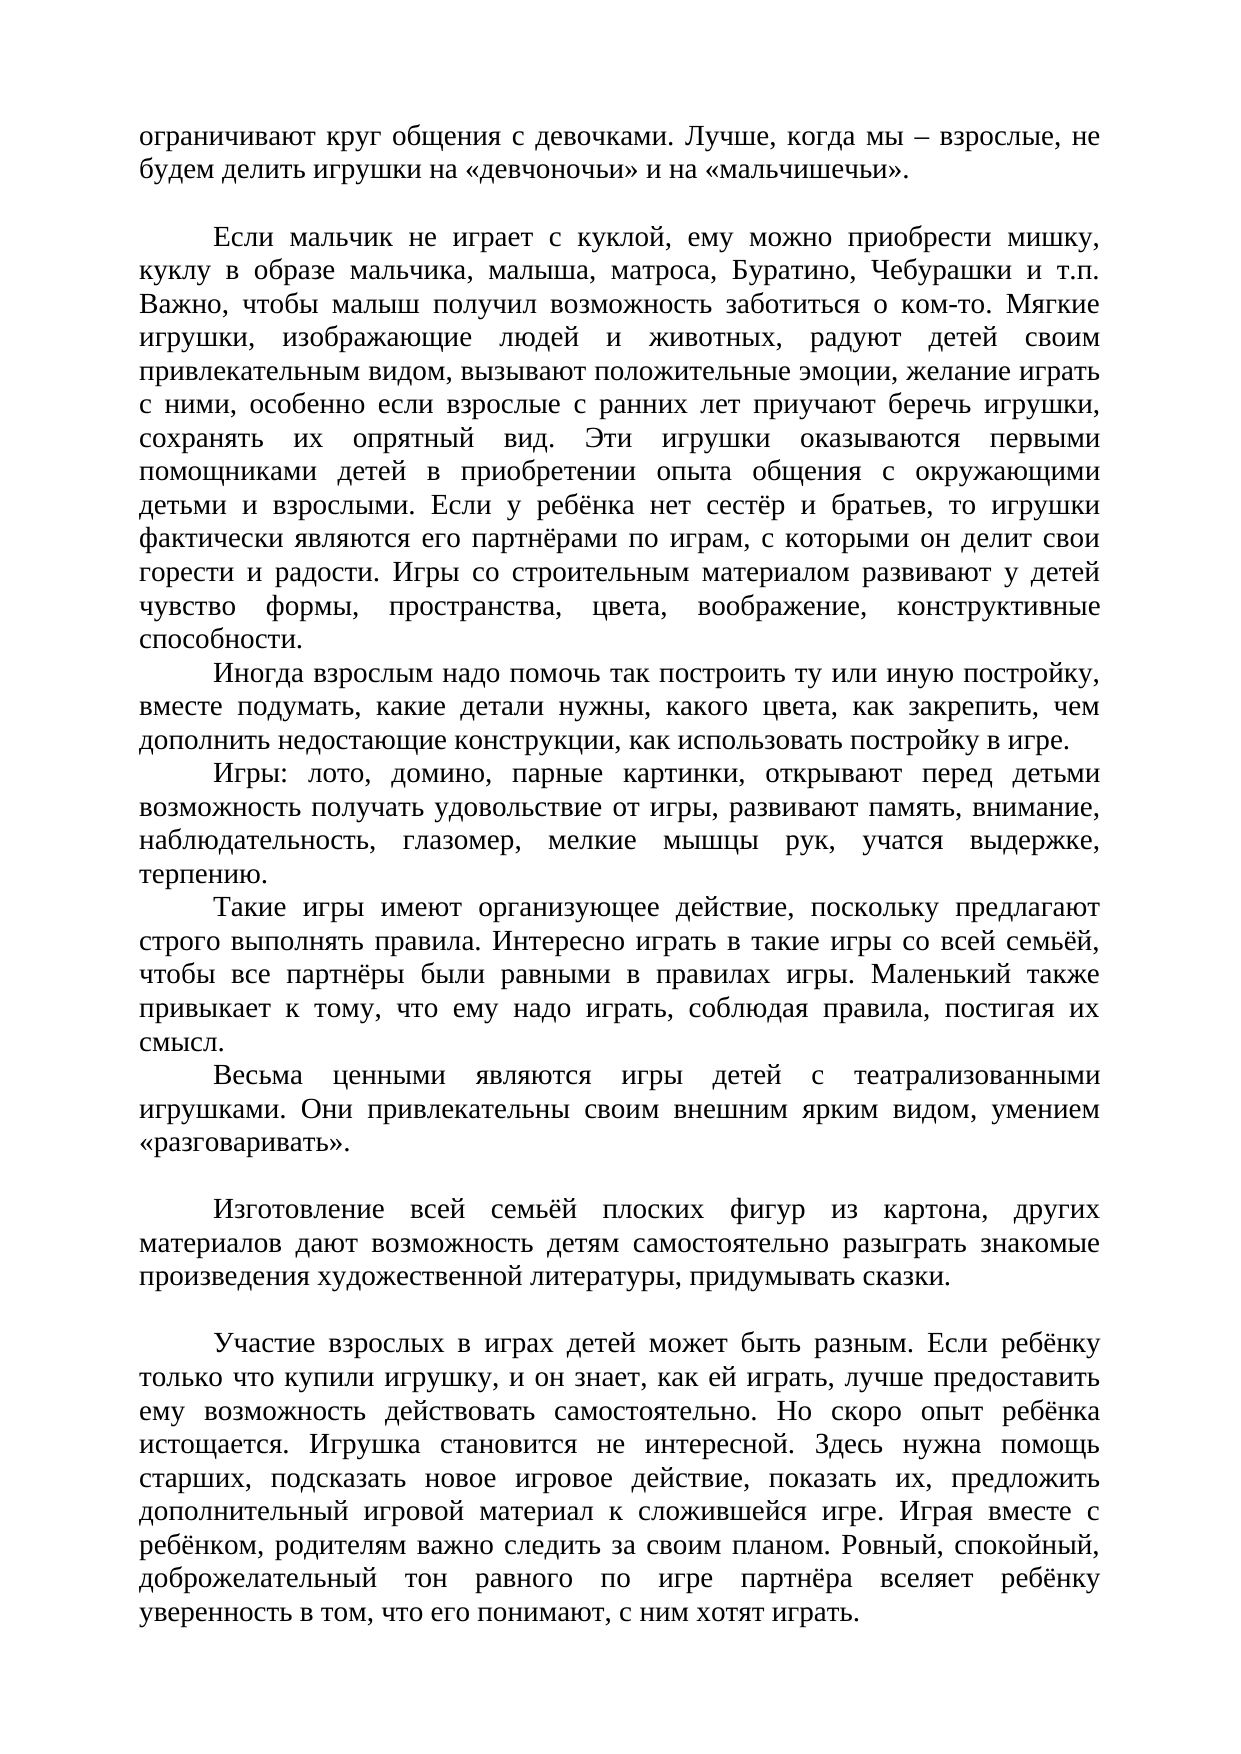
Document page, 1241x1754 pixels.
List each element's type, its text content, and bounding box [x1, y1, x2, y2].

text Такие игры имеют организующее действие, поскольку предлагают строго выполнять правила. Интересно играть в такие игры со всей семьёй, чтобы все партнёры были равными в правилах игры. Маленький также привыкает к тому, что ему надо играть, соблюдая правила, постигая их смысл. [139, 889, 1101, 1057]
text Иногда взрослым надо помочь так построить ту или иную постройку, вместе подумать, какие детали нужны, какого цвета, как закрепить, чем дополнить недостающие конструкции, как использовать постройку в игре. [139, 655, 1101, 755]
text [139, 118, 1101, 185]
text Игры: лото, домино, парные картинки, открывают перед детьми возможность получать удовольствие от игры, развивают память, внимание, наблюдательность, глазомер, мелкие мышцы рук, учатся выдержке, терпению. [139, 755, 1101, 889]
text Изготовление всей семьёй плоских фигур из картона, других материалов дают возможность детям самостоятельно разыграть знакомые произведения художественной литературы, придумывать сказки. [139, 1191, 1101, 1292]
text Если мальчик не играет с куклой, ему можно приобрести мишку, куклу в образе мальчика, малыша, матроса, Буратино, Чебурашки и т.п. Важно, чтобы малыш получил возможность заботиться о ком-то. Мягкие игрушки, изображающие людей и животных, радуют детей своим привлекательным видом, вызывают положительные эмоции, желание играть с ними, особенно если взрослые с ранних лет приучают беречь игрушки, сохранять их опрятный вид. Эти игрушки оказываются первыми помощниками детей в приобретении опыта общения с окружающими детьми и взрослыми. Если у ребёнка нет сестёр и братьев, то игрушки фактически являются его партнёрами по играм, с которыми он делит свои горести и радости. Игры со строительным материалом развивают у детей чувство формы, пространства, цвета, воображение, конструктивные способности. [139, 219, 1101, 655]
text Весьма ценными являются игры детей с театрализованными игрушками. Они привлекательны своим внешним ярким видом, умением «разговаривать». [139, 1057, 1101, 1158]
text Участие взрослых в играх детей может быть разным. Если ребёнку только что купили игрушку, и он знает, как ей играть, лучше предоставить ему возможность действовать самостоятельно. Но скоро опыт ребёнка истощается. Игрушка становится не интересной. Здесь нужна помощь старших, подсказать новое игровое действие, показать их, предложить дополнительный игровой материал к сложившейся игре. Играя вместе с ребёнком, родителям важно следить за своим планом. Ровный, спокойный, доброжелательный тон равного по игре партнёра вселяет ребёнку уверенность в том, что его понимают, с ним хотят играть. [139, 1326, 1101, 1627]
